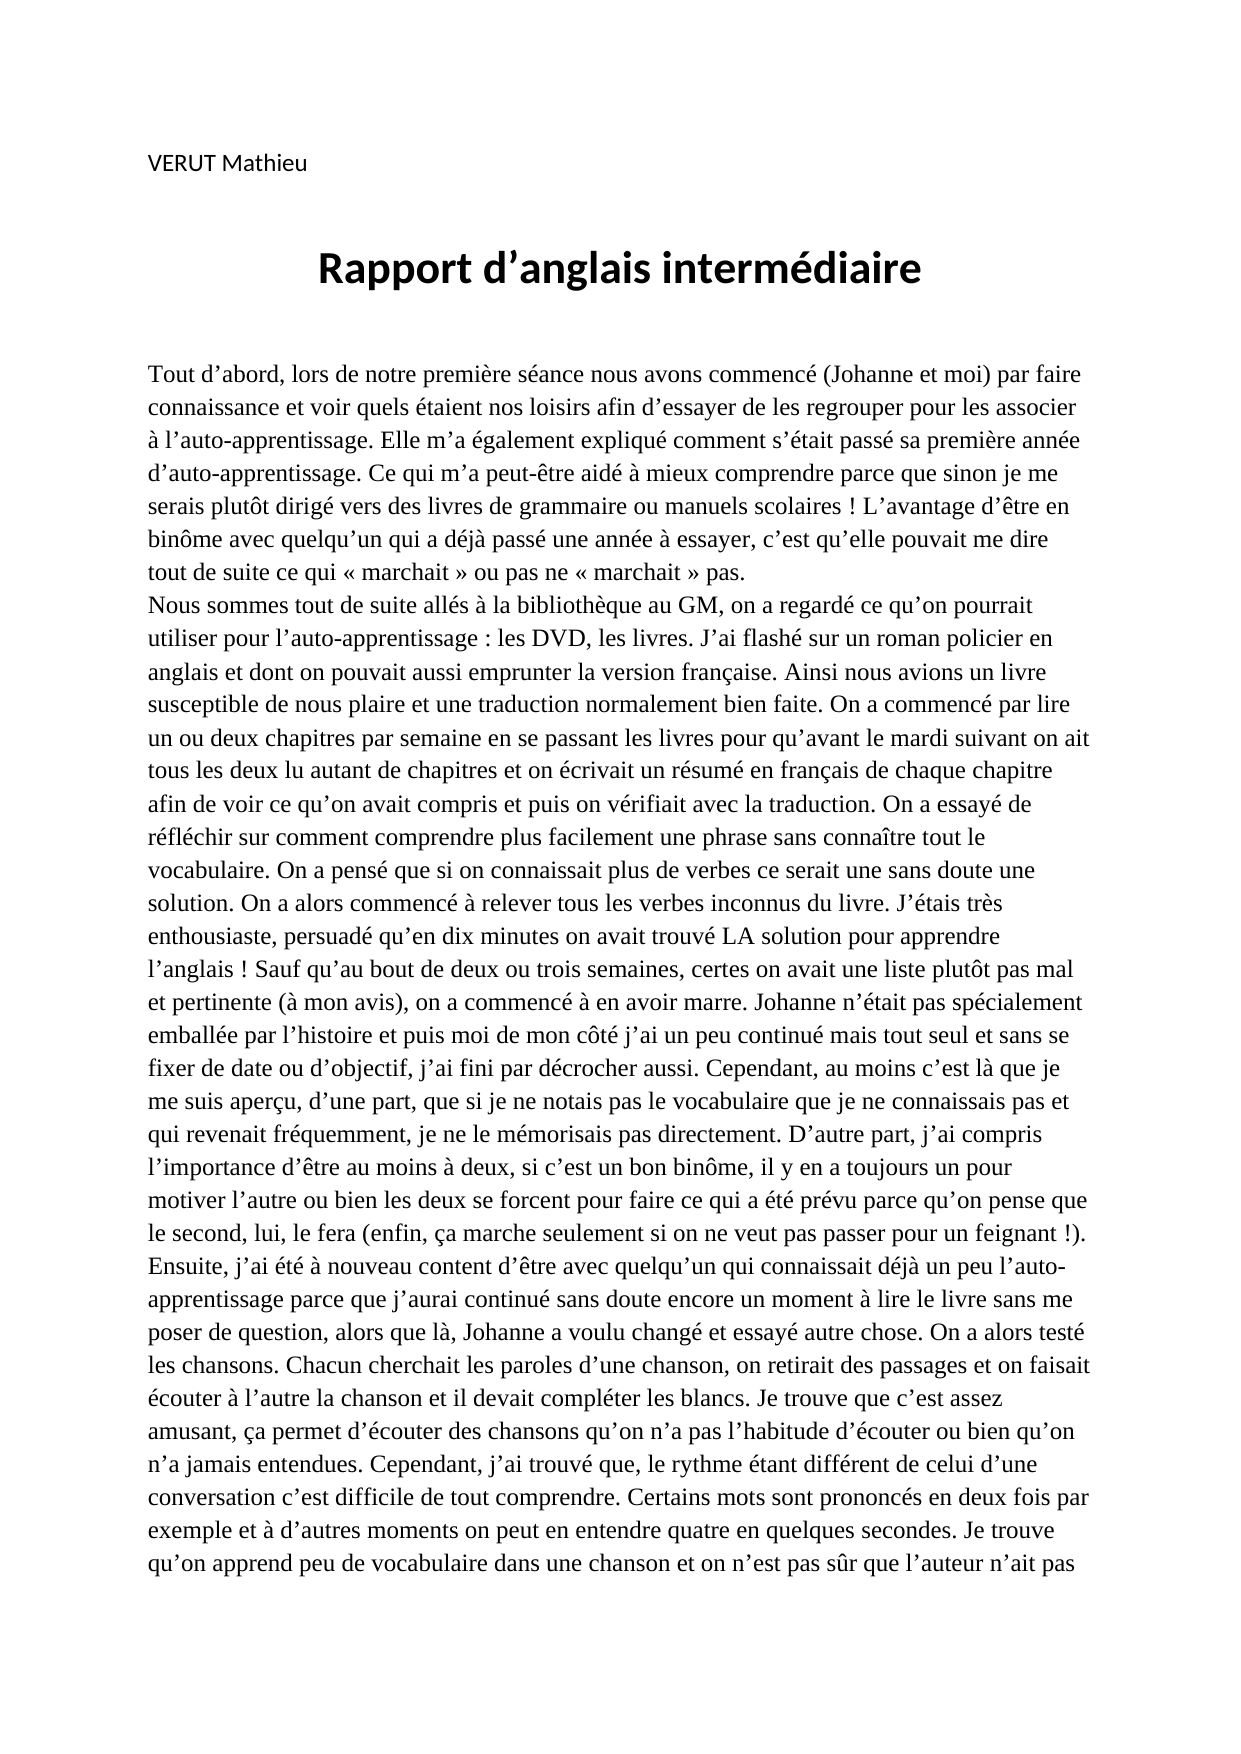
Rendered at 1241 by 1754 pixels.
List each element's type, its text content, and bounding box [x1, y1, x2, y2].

text Tout d’abord, lors de notre première séance nous avons commencé (Johanne et moi) par faire connaissance et voir quels étaient nos loisirs afin d’essayer de les regrouper pour les associer à l’auto-apprentissage. Elle m’a également expliqué comment s’était passé sa première année d’auto-apprentissage. Ce qui m’a peut-être aidé à mieux comprendre parce que sinon je me serais plutôt dirigé vers des livres de grammaire ou manuels scolaires ! L’avantage d’être en binôme avec quelqu’un qui a déjà passé une année à essayer, c’est qu’elle pouvait me dire tout de suite ce qui « marchait » ou pas ne « marchait » pas. [148, 359, 1093, 586]
text VERUT Mathieu [148, 148, 1093, 178]
text Rapport d’anglais intermédiaire [148, 239, 1093, 295]
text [148, 1251, 1093, 1577]
text Nous sommes tout de suite allés à la bibliothèque au GM, on a regardé ce qu’on pourrait utiliser pour l’auto-apprentissage : les DVD, les livres. J’ai flashé sur un roman policier en anglais et dont on pouvait aussi emprunter la version française. Ainsi nous avions un livre susceptible de nous plaire et une traduction normalement bien faite. On a commencé par lire un ou deux chapitres par semaine en se passant les livres pour qu’avant le mardi suivant on ait tous les deux lu autant de chapitres et on écrivait un résumé en français de chaque chapitre afin de voir ce qu’on avait compris et puis on vérifiait avec la traduction. On a essayé de réfléchir sur comment comprendre plus facilement une phrase sans connaître tout le vocabulaire. On a pensé que si on connaissait plus de verbes ce serait une sans doute une solution. On a alors commencé à relever tous les verbes inconnus du livre. J’étais très enthousiaste, persuadé qu’en dix minutes on avait trouvé LA solution pour apprendre l’anglais ! Sauf qu’au bout de deux ou trois semaines, certes on avait une liste plutôt pas mal et pertinente (à mon avis), on a commencé à en avoir marre. Johanne n’était pas spécialement emballée par l’histoire et puis moi de mon côté j’ai un peu continué mais tout seul et sans se fixer de date ou d’objectif, j’ai fini par décrocher aussi. Cependant, au moins c’est là que je me suis aperçu, d’une part, que si je ne notais pas le vocabulaire que je ne connaissais pas et qui revenait fréquemment, je ne le mémorisais pas directement. D’autre part, j’ai compris l’importance d’être au moins à deux, si c’est un bon binôme, il y en a toujours un pour motiver l’autre ou bien les deux se forcent pour faire ce qui a été prévu parce qu’on pense que le second, lui, le fera (enfin, ça marche seulement si on ne veut pas passer pour un feignant !). [148, 591, 1093, 1247]
